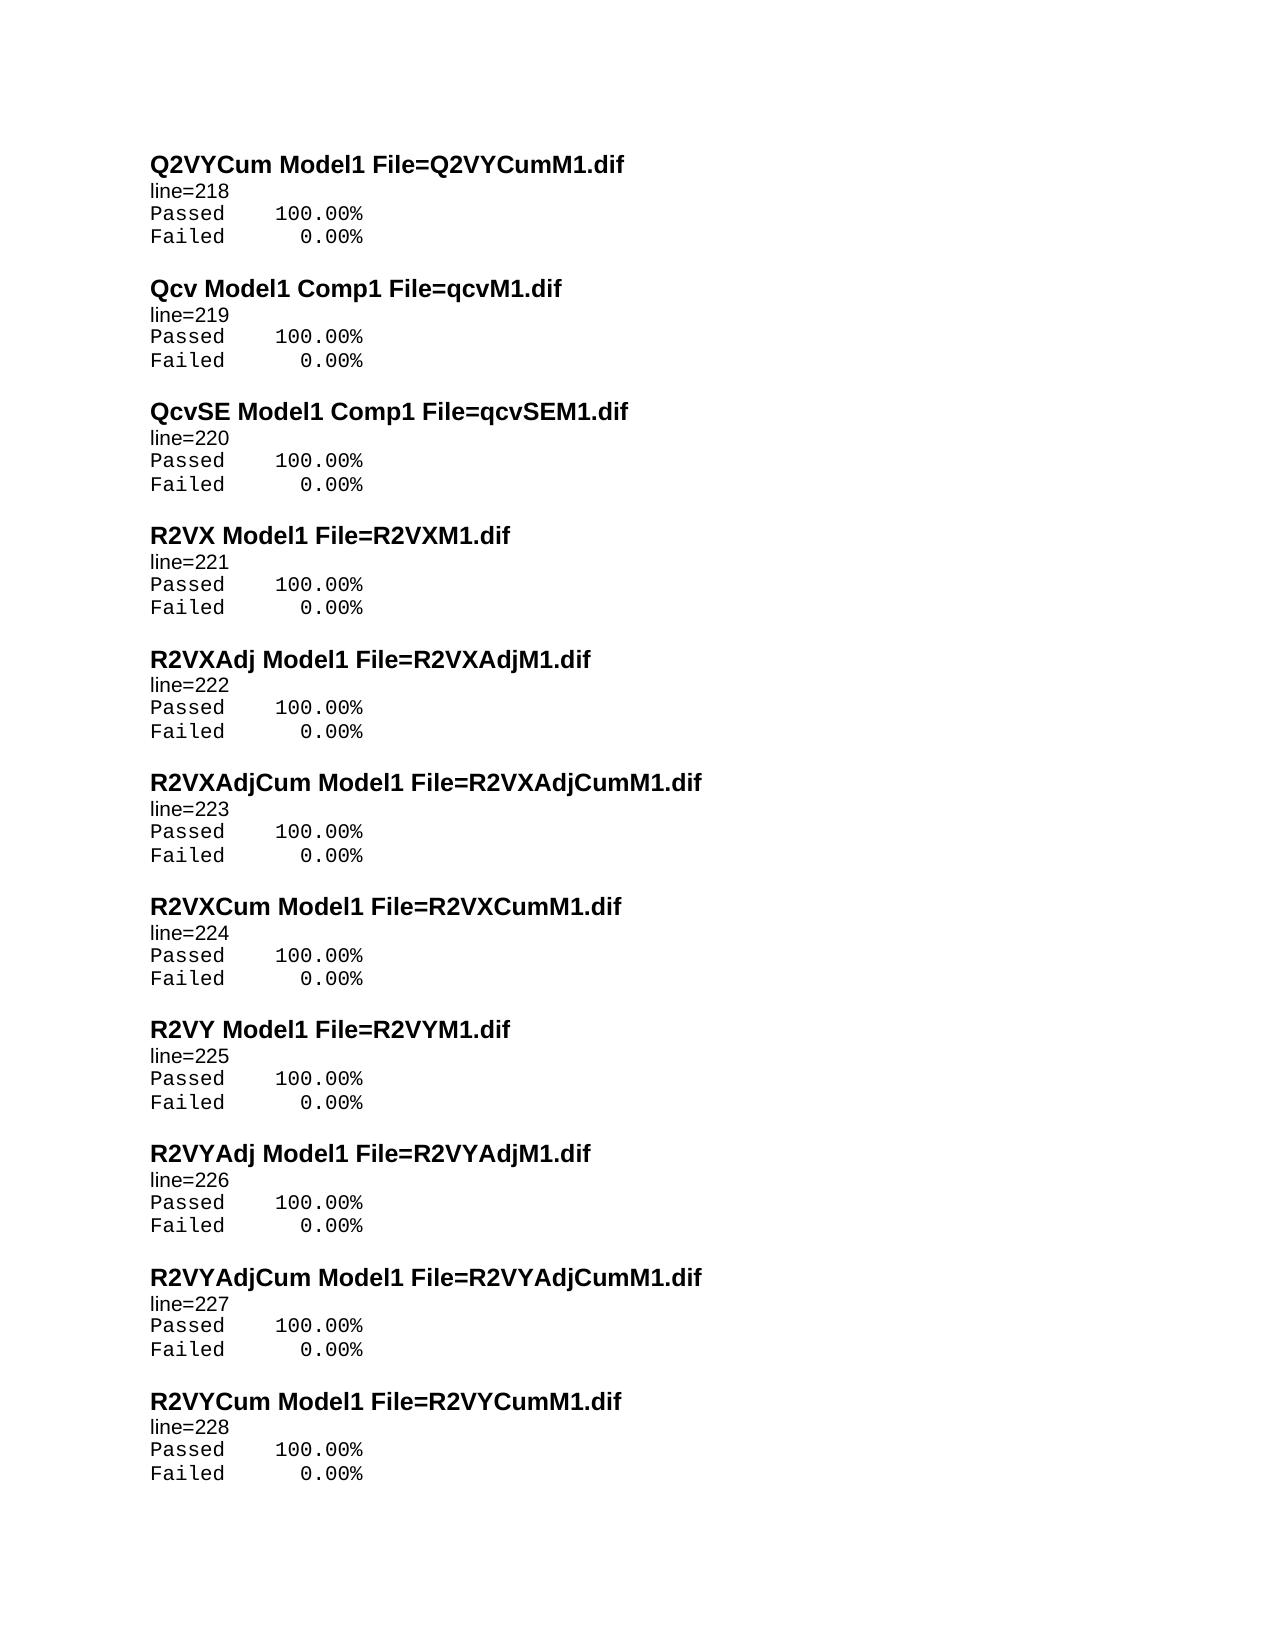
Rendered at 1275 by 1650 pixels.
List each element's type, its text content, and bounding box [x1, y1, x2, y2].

text QcvSE Model1 Comp1 File=qcvSEM1.dif [150, 397, 1125, 426]
text Passed 100.00% [150, 203, 1125, 226]
text Passed 100.00% [150, 1439, 1125, 1463]
text Passed 100.00% [150, 326, 1125, 350]
text line=220 [150, 426, 1125, 450]
text Passed 100.00% [150, 1316, 1125, 1339]
text line=222 [150, 673, 1125, 697]
text Passed 100.00% [150, 697, 1125, 721]
text Q2VYCum Model1 File=Q2VYCumM1.dif [150, 150, 1125, 179]
text Passed 100.00% [150, 1192, 1125, 1216]
text Passed 100.00% [150, 821, 1125, 844]
text Failed 0.00% [150, 1216, 1125, 1239]
text Passed 100.00% [150, 1068, 1125, 1092]
text line=226 [150, 1168, 1125, 1192]
text Failed 0.00% [150, 721, 1125, 744]
text Qcv Model1 Comp1 File=qcvM1.dif [150, 274, 1125, 302]
text line=228 [150, 1415, 1125, 1439]
text Failed 0.00% [150, 1339, 1125, 1363]
text R2VYCum Model1 File=R2VYCumM1.dif [150, 1386, 1125, 1415]
text line=223 [150, 797, 1125, 821]
text line=221 [150, 550, 1125, 574]
text Failed 0.00% [150, 1463, 1125, 1486]
text R2VYAdjCum Model1 File=R2VYAdjCumM1.dif [150, 1263, 1125, 1292]
text line=225 [150, 1044, 1125, 1068]
text R2VXAdjCum Model1 File=R2VXAdjCumM1.dif [150, 768, 1125, 797]
text R2VXCum Model1 File=R2VXCumM1.dif [150, 892, 1125, 921]
text Failed 0.00% [150, 226, 1125, 250]
text R2VX Model1 File=R2VXM1.dif [150, 521, 1125, 550]
text R2VXAdj Model1 File=R2VXAdjM1.dif [150, 644, 1125, 673]
text Failed 0.00% [150, 968, 1125, 992]
text R2VY Model1 File=R2VYM1.dif [150, 1016, 1125, 1044]
text Failed 0.00% [150, 1092, 1125, 1116]
text line=227 [150, 1292, 1125, 1316]
text Failed 0.00% [150, 597, 1125, 621]
text R2VYAdj Model1 File=R2VYAdjM1.dif [150, 1139, 1125, 1168]
text Passed 100.00% [150, 450, 1125, 474]
text Passed 100.00% [150, 944, 1125, 968]
text line=224 [150, 921, 1125, 944]
text line=219 [150, 302, 1125, 326]
text line=218 [150, 179, 1125, 203]
text Failed 0.00% [150, 350, 1125, 374]
text Failed 0.00% [150, 844, 1125, 868]
text Failed 0.00% [150, 474, 1125, 497]
text Passed 100.00% [150, 574, 1125, 597]
